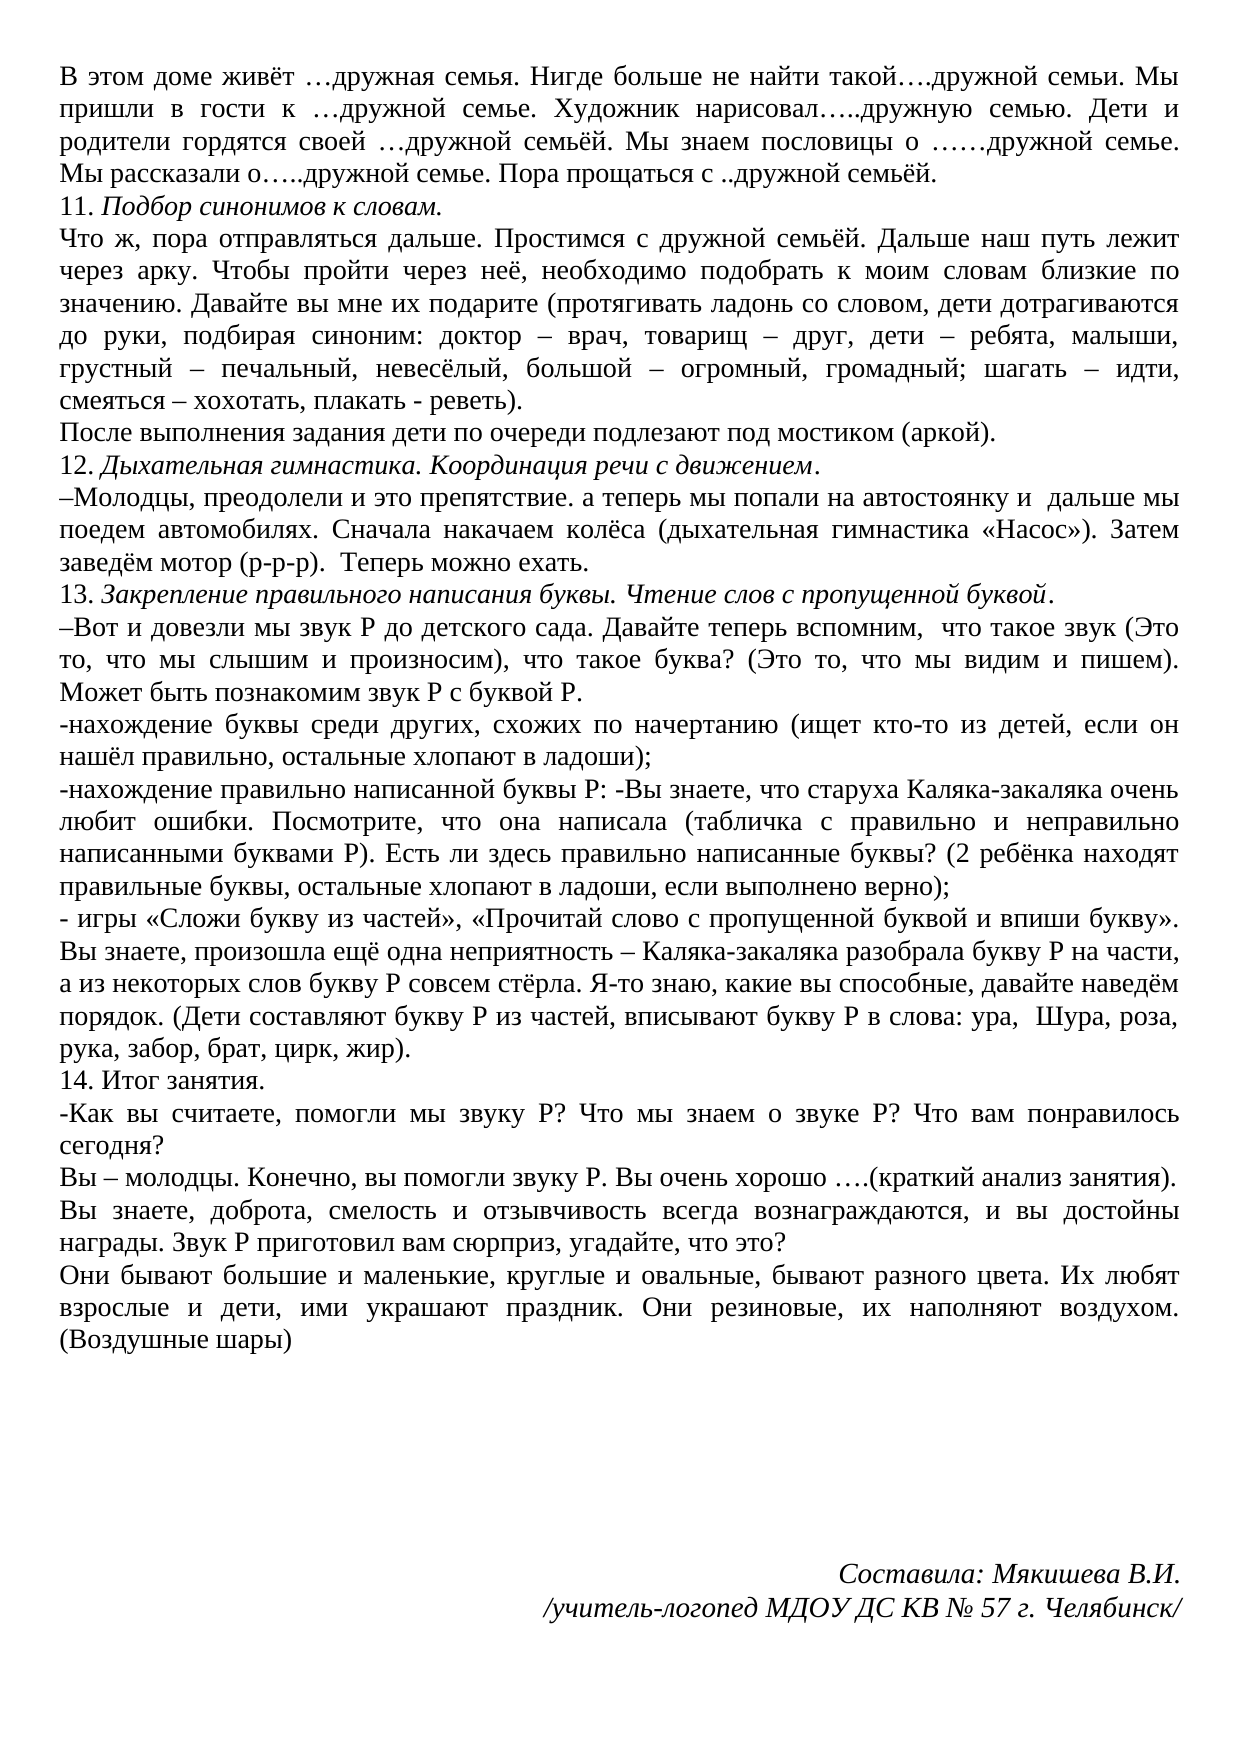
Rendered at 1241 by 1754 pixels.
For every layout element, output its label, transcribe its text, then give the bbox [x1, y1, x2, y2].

text –Молодцы, преодолели и это препятствие. а теперь мы попали на автостоянку и дальше мы поедем автомобилях. Сначала накачаем колёса (дыхательная гимнастика «Насос»). Затем заведём мотор (р-р-р). Теперь можно ехать. [59, 480, 1181, 577]
text Вы – молодцы. Конечно, вы помогли звуку Р. Вы очень хорошо ….(краткий анализ занятия). [59, 1161, 1181, 1193]
text В этом доме живёт …дружная семья. Нигде больше не найти такой….дружной семьи. Мы пришли в гости к …дружной семье. Художник нарисовал…..дружную семью. Дети и родители гордятся своей …дружной семьёй. Мы знаем пословицы о ……дружной семье. Мы рассказали о…..дружной семье. Пора прощаться с ..дружной семьёй. [59, 59, 1181, 189]
text 12. Дыхательная гимнастика. Координация речи с движением. [59, 448, 1181, 480]
text Они бывают большие и маленькие, круглые и овальные, бывают разного цвета. Их любят взрослые и дети, ими украшают праздник. Они резиновые, их наполняют воздухом. (Воздушные шары) [59, 1258, 1181, 1355]
text - игры «Сложи букву из частей», «Прочитай слово с пропущенной буквой и впиши букву». Вы знаете, произошла ещё одна неприятность – Каляка-закаляка разобрала букву Р на части, а из некоторых слов букву Р совсем стёрла. Я-то знаю, какие вы способные, давайте наведём порядок. (Дети составляют букву Р из частей, вписывают букву Р в слова: ура, Шура, роза, рука, забор, брат, цирк, жир). [59, 901, 1181, 1063]
text Вы знаете, доброта, смелость и отзывчивость всегда вознаграждаются, и вы достойны награды. Звук Р приготовил вам сюрприз, угадайте, что это? [59, 1193, 1181, 1258]
text -нахождение буквы среди других, схожих по начертанию (ищет кто-то из детей, если он нашёл правильно, остальные хлопают в ладоши); [59, 707, 1181, 772]
text Что ж, пора отправляться дальше. Простимся с дружной семьёй. Дальше наш путь лежит через арку. Чтобы пройти через неё, необходимо подобрать к моим словам близкие по значению. Давайте вы мне их подарите (протягивать ладонь со словом, дети дотрагиваются до руки, подбирая синоним: доктор – врач, товарищ – друг, дети – ребята, малыши, грустный – печальный, невесёлый, большой – огромный, громадный; шагать – идти, смеяться – хохотать, плакать - реветь). [59, 221, 1181, 415]
text –Вот и довезли мы звук Р до детского сада. Давайте теперь вспомним, что такое звук (Это то, что мы слышим и произносим), что такое буква? (Это то, что мы видим и пишем). Может быть познакомим звук Р с буквой Р. [59, 610, 1181, 707]
text /учитель-логопед МДОУ ДС КВ № . Челябинск/ [59, 1590, 1181, 1623]
text -Как вы считаете, помогли мы звуку Р? Что мы знаем о звуке Р? Что вам понравилось сегодня? [59, 1096, 1181, 1161]
text После выполнения задания дети по очереди подлезают под мостиком (аркой). [59, 415, 1181, 448]
text -нахождение правильно написанной буквы Р: -Вы знаете, что старуха Каляка-закаляка очень любит ошибки. Посмотрите, что она написала (табличка с правильно и неправильно написанными буквами Р). Есть ли здесь правильно написанные буквы? (2 ребёнка находят правильные буквы, остальные хлопают в ладоши, если выполнено верно); [59, 772, 1181, 901]
text 13. Закрепление правильного написания буквы. Чтение слов с пропущенной буквой. [59, 577, 1181, 610]
text 14. Итог занятия. [59, 1063, 1181, 1096]
text Составила: Мякишева В.И. [59, 1556, 1181, 1590]
text 11. Подбор синонимов к словам. [59, 189, 1181, 221]
